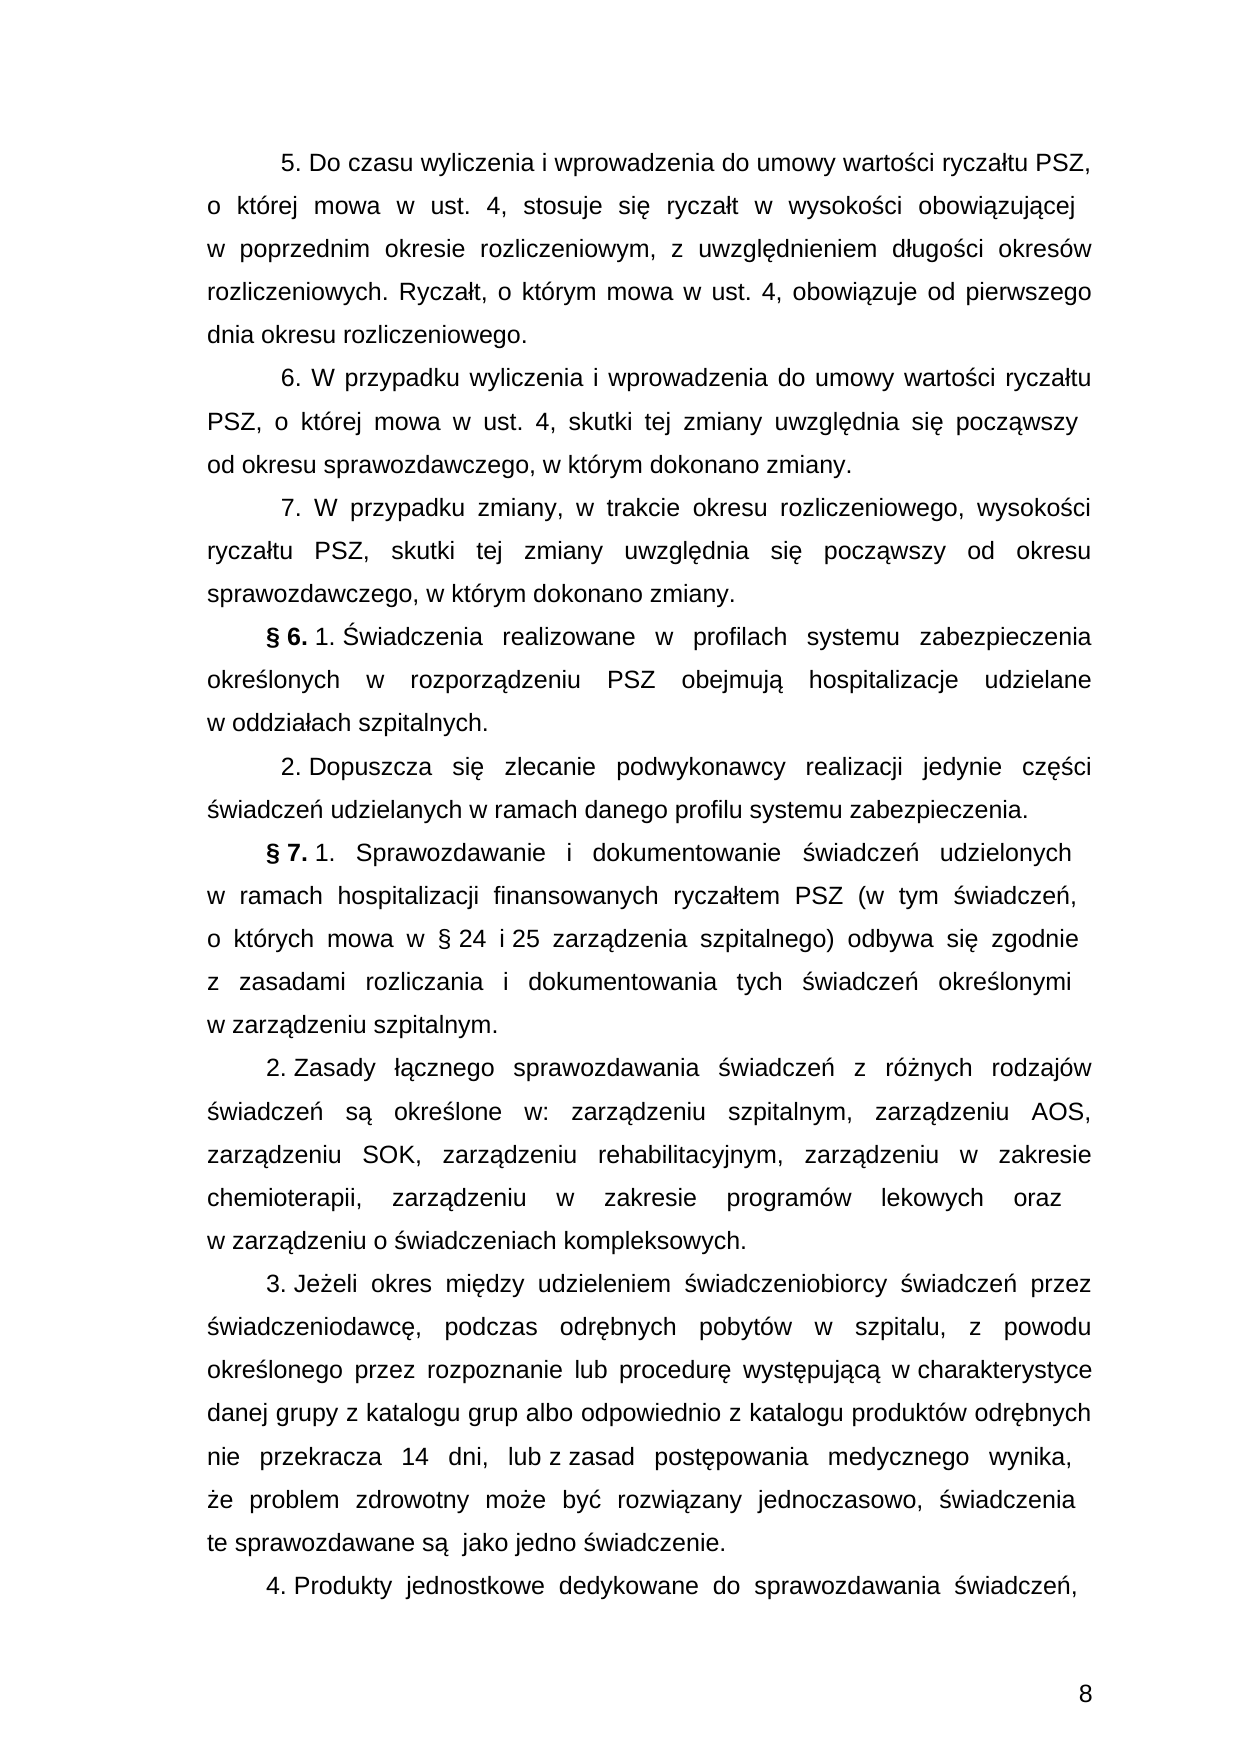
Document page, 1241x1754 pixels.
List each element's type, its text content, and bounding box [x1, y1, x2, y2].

list § 7. 1. Sprawozdawanie i dokumentowanie świadczeń udzielonych w ramach hospitalizacji finansowanych ryczałtem PSZ (w tym świadczeń, o których mowa w § 24 i 25 zarządzenia szpitalnego) odbywa się zgodnie z zasadami rozliczania i dokumentowania tych świadczeń określonymi w zarządzeniu szpitalnym. [207, 838, 1092, 1039]
list 2. Zasady łącznego sprawozdawania świadczeń z różnych rodzajów świadczeń są określone w: zarządzeniu szpitalnym, zarządzeniu AOS, zarządzeniu SOK, zarządzeniu rehabilitacyjnym, zarządzeniu w zakresie chemioterapii, zarządzeniu w zakresie programów lekowych oraz w zarządzeniu o świadczeniach kompleksowych. [207, 1053, 1092, 1254]
text 2. Dopuszcza się zlecanie podwykonawcy realizacji jedynie części świadczeń udzielanych w ramach danego profilu systemu zabezpieczenia. [207, 751, 1092, 823]
text § 6. 1. Świadczenia realizowane w profilach systemu zabezpieczenia określonych w rozporządzeniu PSZ obejmują hospitalizacje udzielane w oddziałach szpitalnych. [207, 622, 1092, 737]
text 6. W przypadku wyliczenia i wprowadzenia do umowy wartości ryczałtu PSZ, o której mowa w ust. 4, skutki tej zmiany uwzględnia się począwszy od okresu sprawozdawczego, w którym dokonano zmiany. [207, 363, 1092, 478]
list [207, 1571, 1092, 1599]
text 5. Do czasu wyliczenia i wprowadzenia do umowy wartości ryczałtu PSZ, o której mowa w ust. 4, stosuje się ryczałt w wysokości obowiązującej w poprzednim okresie rozliczeniowym, z uwzględnieniem długości okresów rozliczeniowych. Ryczałt, o którym mowa w ust. 4, obowiązuje od pierwszego dnia okresu rozliczeniowego. [207, 148, 1092, 349]
text 7. W przypadku zmiany, w trakcie okresu rozliczeniowego, wysokości ryczałtu PSZ, skutki tej zmiany uwzględnia się począwszy od okresu sprawozdawczego, w którym dokonano zmiany. [207, 493, 1092, 608]
list 3. Jeżeli okres między udzieleniem świadczeniobiorcy świadczeń przez świadczeniodawcę, podczas odrębnych pobytów w szpitalu, z powodu określonego przez rozpoznanie lub procedurę występującą w charakterystyce danej grupy z katalogu grup albo odpowiednio z katalogu produktów odrębnych nie przekracza 14 dni, lub z zasad postępowania medycznego wynika, że problem zdrowotny może być rozwiązany jednoczasowo, świadczenia te sprawozdawane są jako jedno świadczenie. [207, 1269, 1092, 1556]
